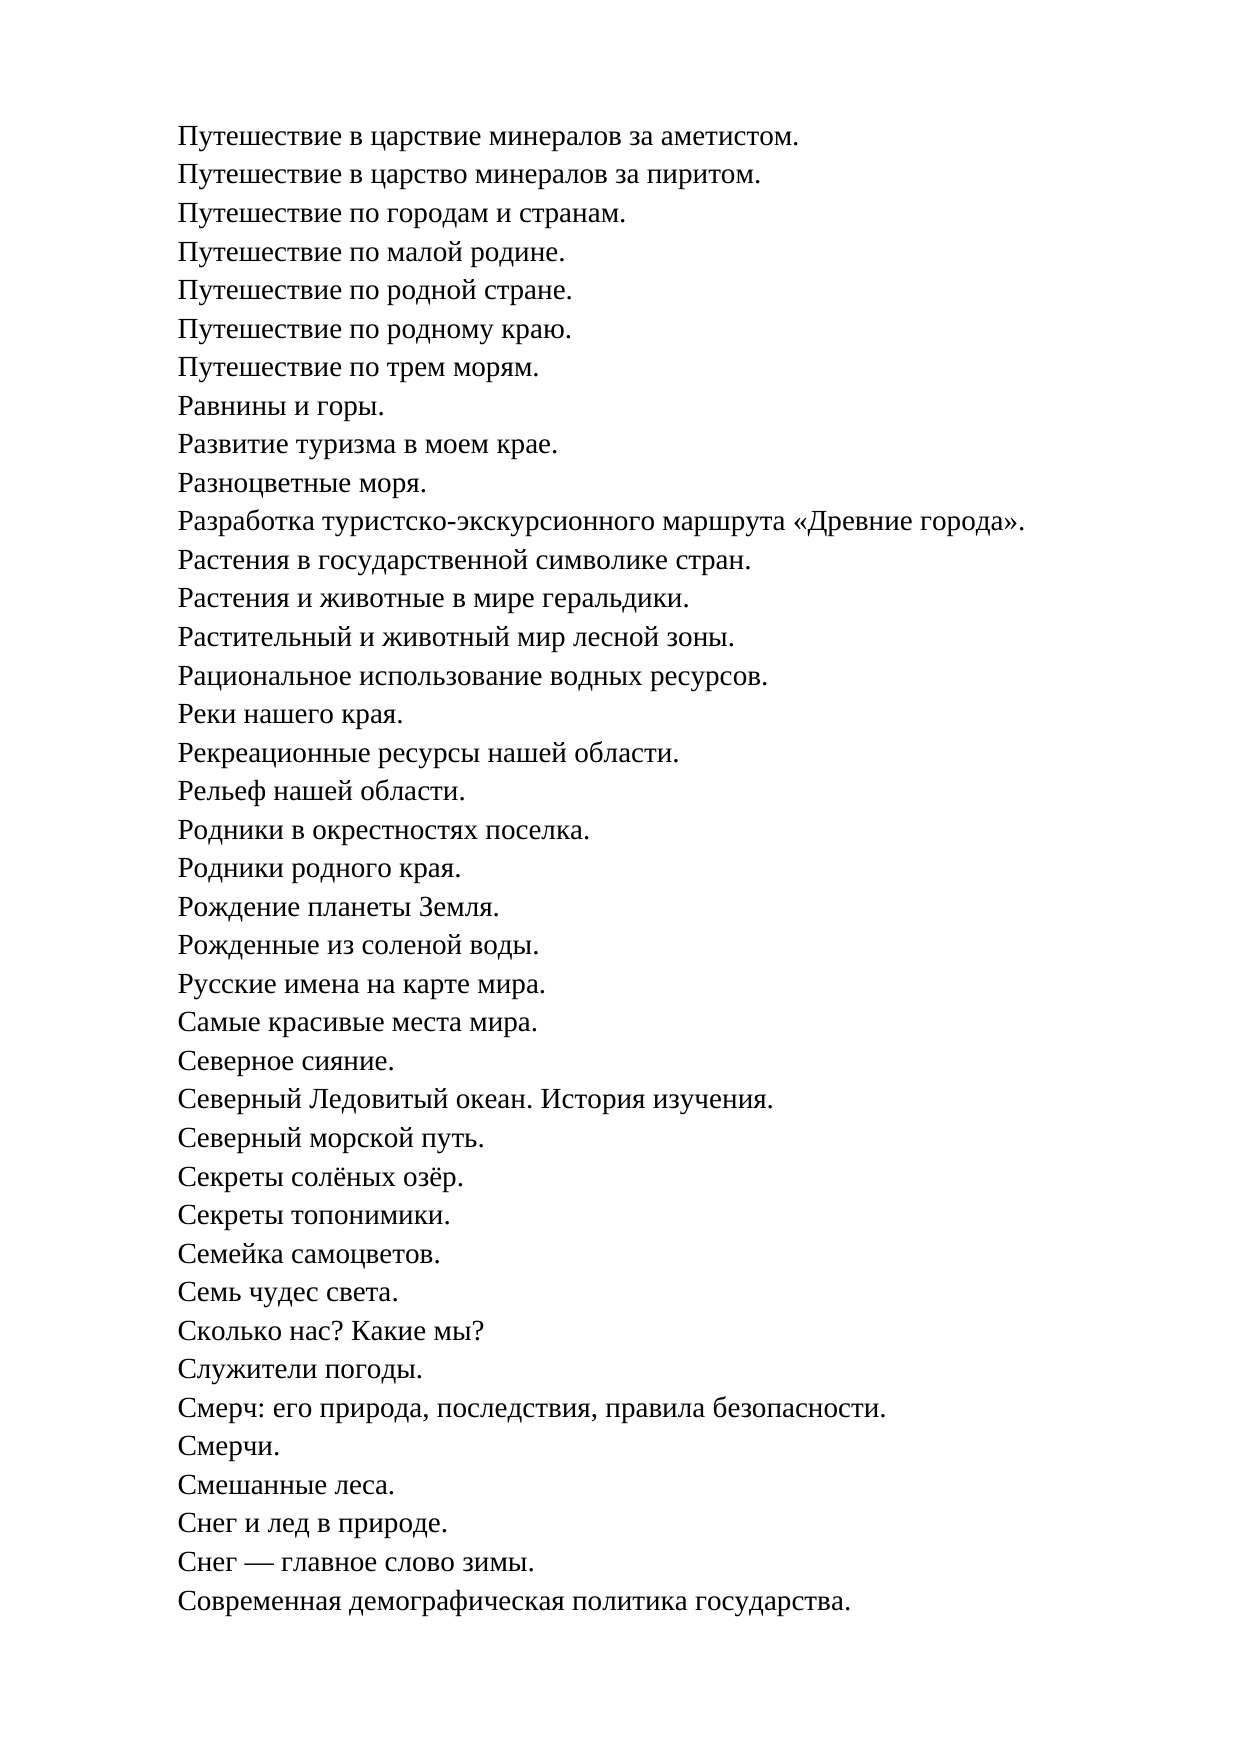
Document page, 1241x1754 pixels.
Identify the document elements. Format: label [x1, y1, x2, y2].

text [177, 118, 1152, 1616]
